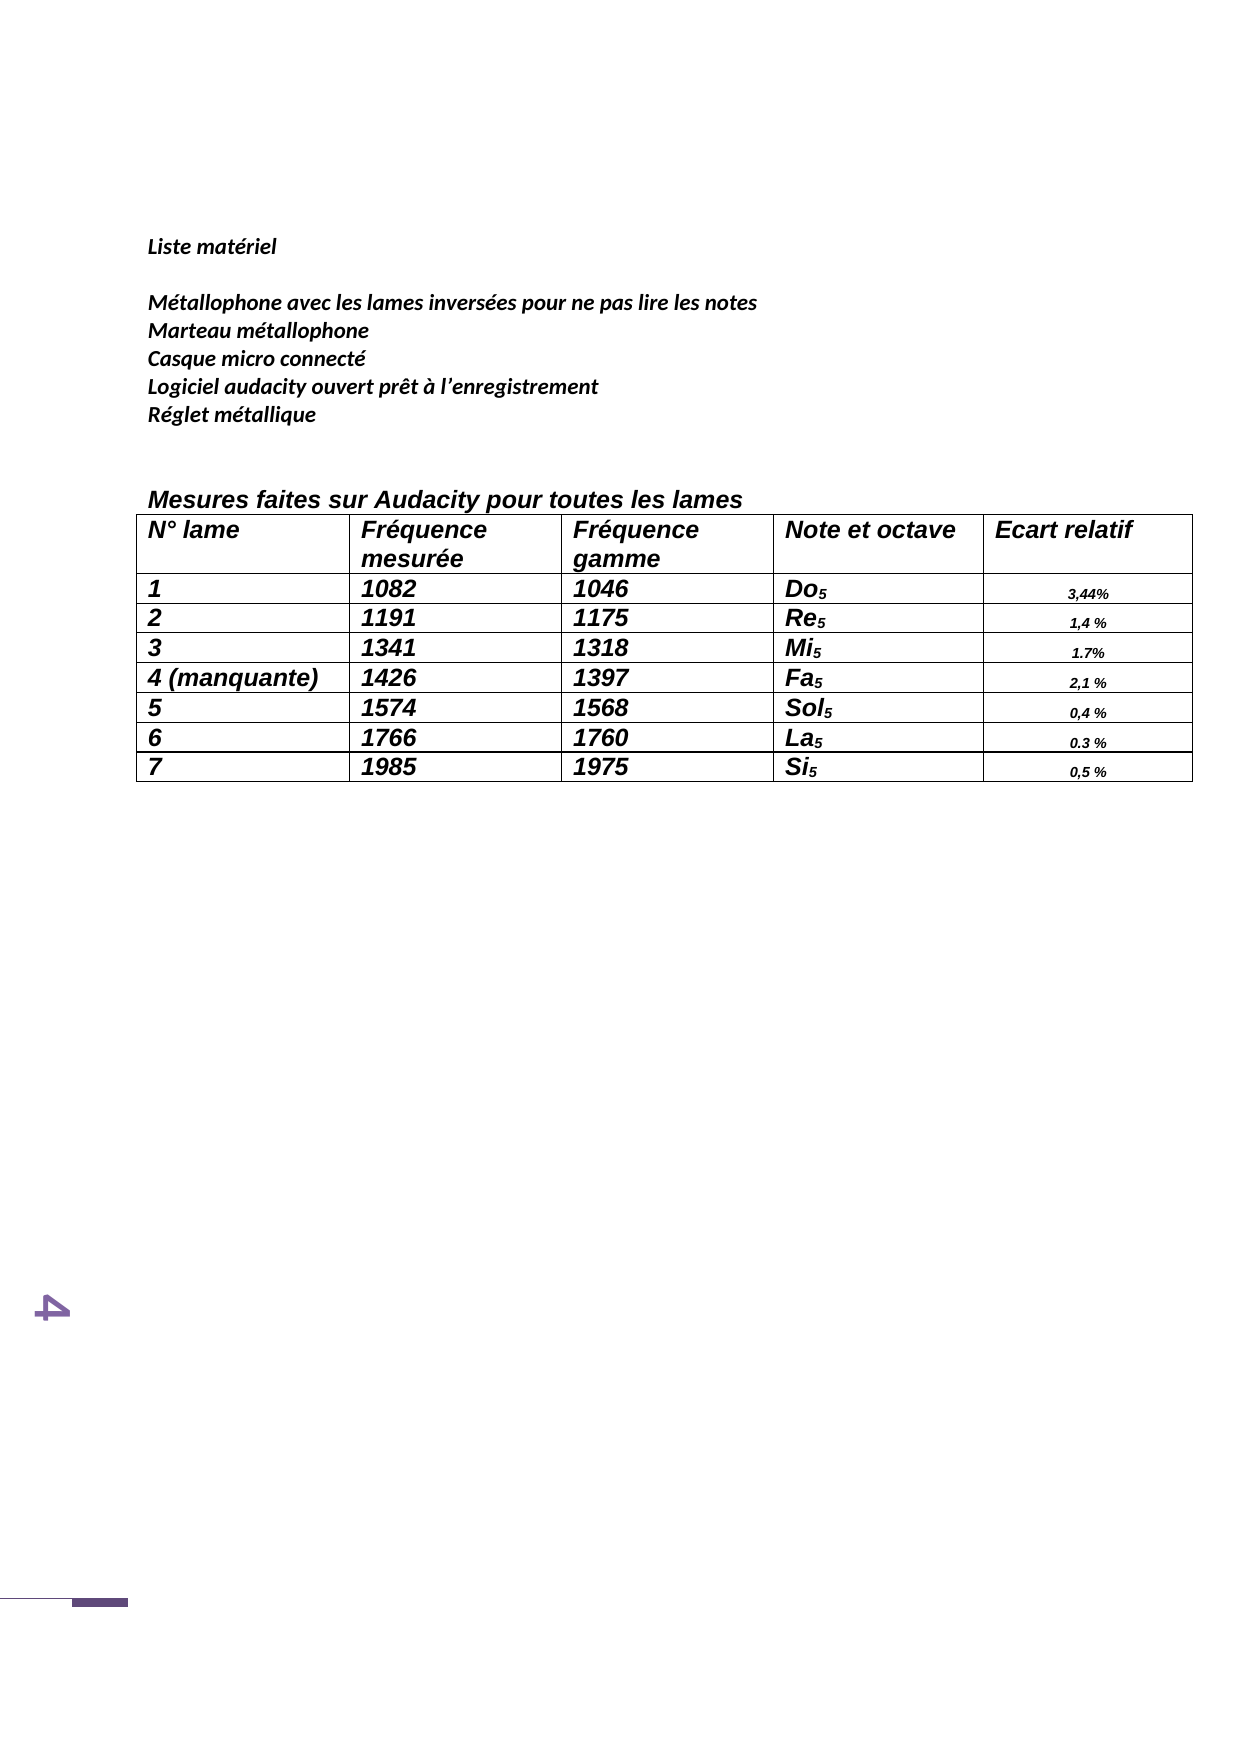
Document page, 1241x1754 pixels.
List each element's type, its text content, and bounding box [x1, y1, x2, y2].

table_cell 1175 [562, 604, 773, 632]
table_cell 1318 [562, 633, 773, 662]
table_cell 1082 [350, 574, 561, 602]
table_cell 1046 [562, 574, 773, 602]
table_header Fréquence mesurée [350, 515, 561, 573]
table_cell 1426 [350, 663, 561, 692]
table_cell Re5 [774, 604, 983, 632]
table_cell Do5 [774, 574, 983, 602]
table_cell 3,44% [984, 574, 1192, 602]
table_cell Si5 [774, 753, 983, 781]
table_cell 1191 [350, 604, 561, 632]
table_cell 2,1 % [984, 663, 1192, 692]
text Marteau métallophone [148, 316, 1181, 344]
table_cell 0.3 % [984, 723, 1192, 751]
table_header Ecart relatif [984, 515, 1192, 573]
table_cell 3 [137, 633, 349, 662]
text Logiciel audacity ouvert prêt à l’enregistrement [148, 372, 1181, 401]
table_cell 1760 [562, 723, 773, 751]
table_cell 1 [137, 574, 349, 602]
text Métallophone avec les lames inversées pour ne pas lire les notes [148, 288, 1181, 316]
table_cell 7 [137, 753, 349, 781]
text Casque micro connecté [148, 344, 1181, 372]
text Mesures faites sur Audacity pour toutes les lames [148, 485, 1181, 514]
text Liste matériel [148, 232, 1181, 260]
table_cell La5 [774, 723, 983, 751]
table_cell Fa5 [774, 663, 983, 692]
text Réglet métallique [148, 401, 1181, 428]
table_cell 1574 [350, 693, 561, 722]
table_cell 1985 [350, 753, 561, 781]
table_cell 1,4 % [984, 604, 1192, 632]
table_cell 5 [137, 693, 349, 722]
table_cell 1766 [350, 723, 561, 751]
table_header Fréquence gamme [562, 515, 773, 573]
table_header N° lame [137, 515, 349, 573]
table_cell 1.7% [984, 633, 1192, 662]
table_cell 2 [137, 604, 349, 632]
table_header Note et octave [774, 515, 983, 573]
table_cell 1975 [562, 753, 773, 781]
table_cell 0,4 % [984, 693, 1192, 722]
table_cell Sol5 [774, 693, 983, 722]
table_cell 1397 [562, 663, 773, 692]
table_cell 1341 [350, 633, 561, 662]
table_cell 1568 [562, 693, 773, 722]
table_cell 6 [137, 723, 349, 751]
table_cell 4 (manquante) [137, 663, 349, 692]
table_cell Mi5 [774, 633, 983, 662]
table_cell 0,5 % [984, 753, 1192, 781]
